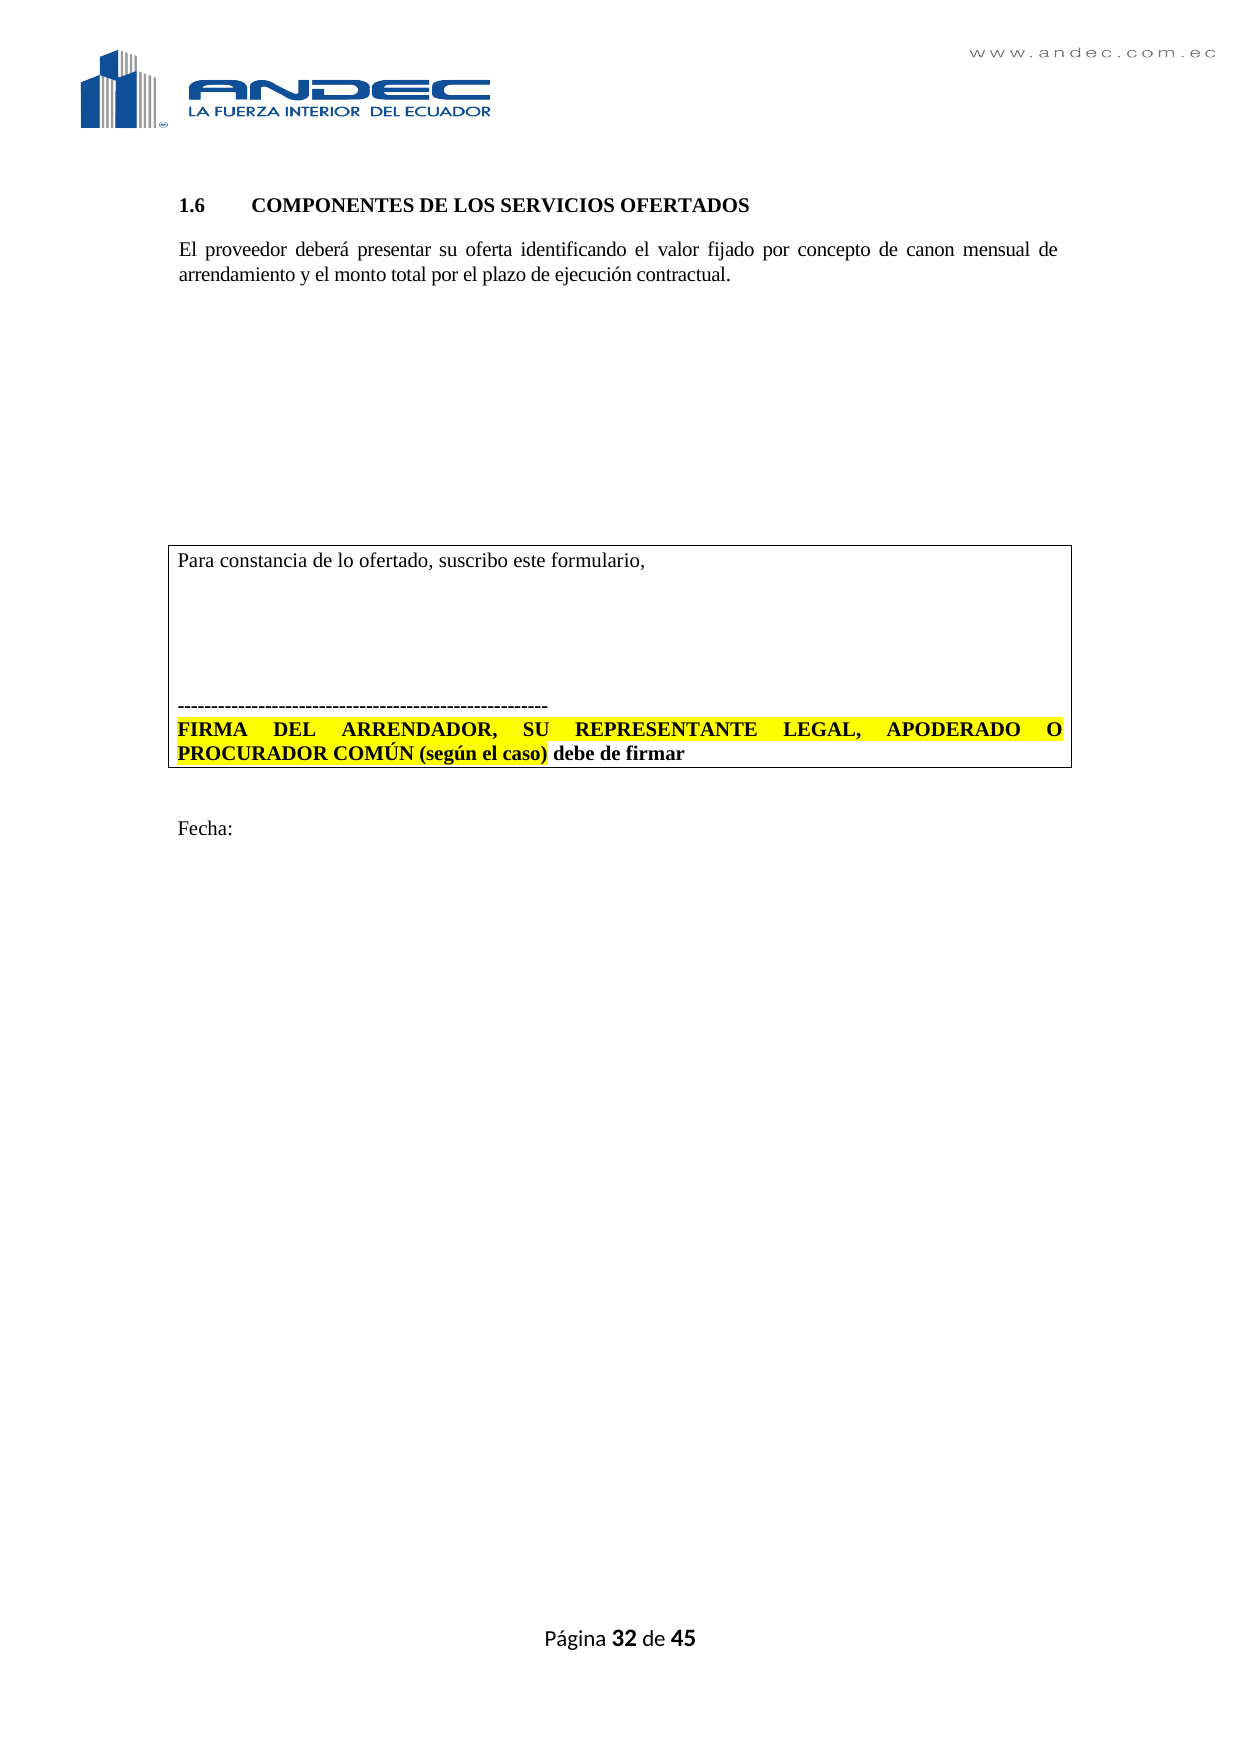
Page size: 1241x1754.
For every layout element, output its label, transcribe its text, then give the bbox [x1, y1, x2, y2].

text ------------------------------------------------------- [177, 692, 1063, 713]
text El proveedor deberá presentar su oferta identificando el valor fijado por concepto de canon mensual de arrendamiento y el monto total por el plazo de ejecución contractual. [179, 237, 1058, 286]
text Para constancia de lo ofertado, suscribo este formulario, [169, 546, 1071, 572]
text FIRMA DEL ARRENDADOR, SU REPRESENTANTE LEGAL, APODERADO O PROCURADOR COMÚN (según el caso) debe de firmar [169, 713, 1071, 767]
text Fecha: [177, 816, 1063, 840]
list COMPONENTES DE LOS SERVICIOS OFERTADOS [179, 192, 1058, 217]
picture [5, 21, 1241, 147]
